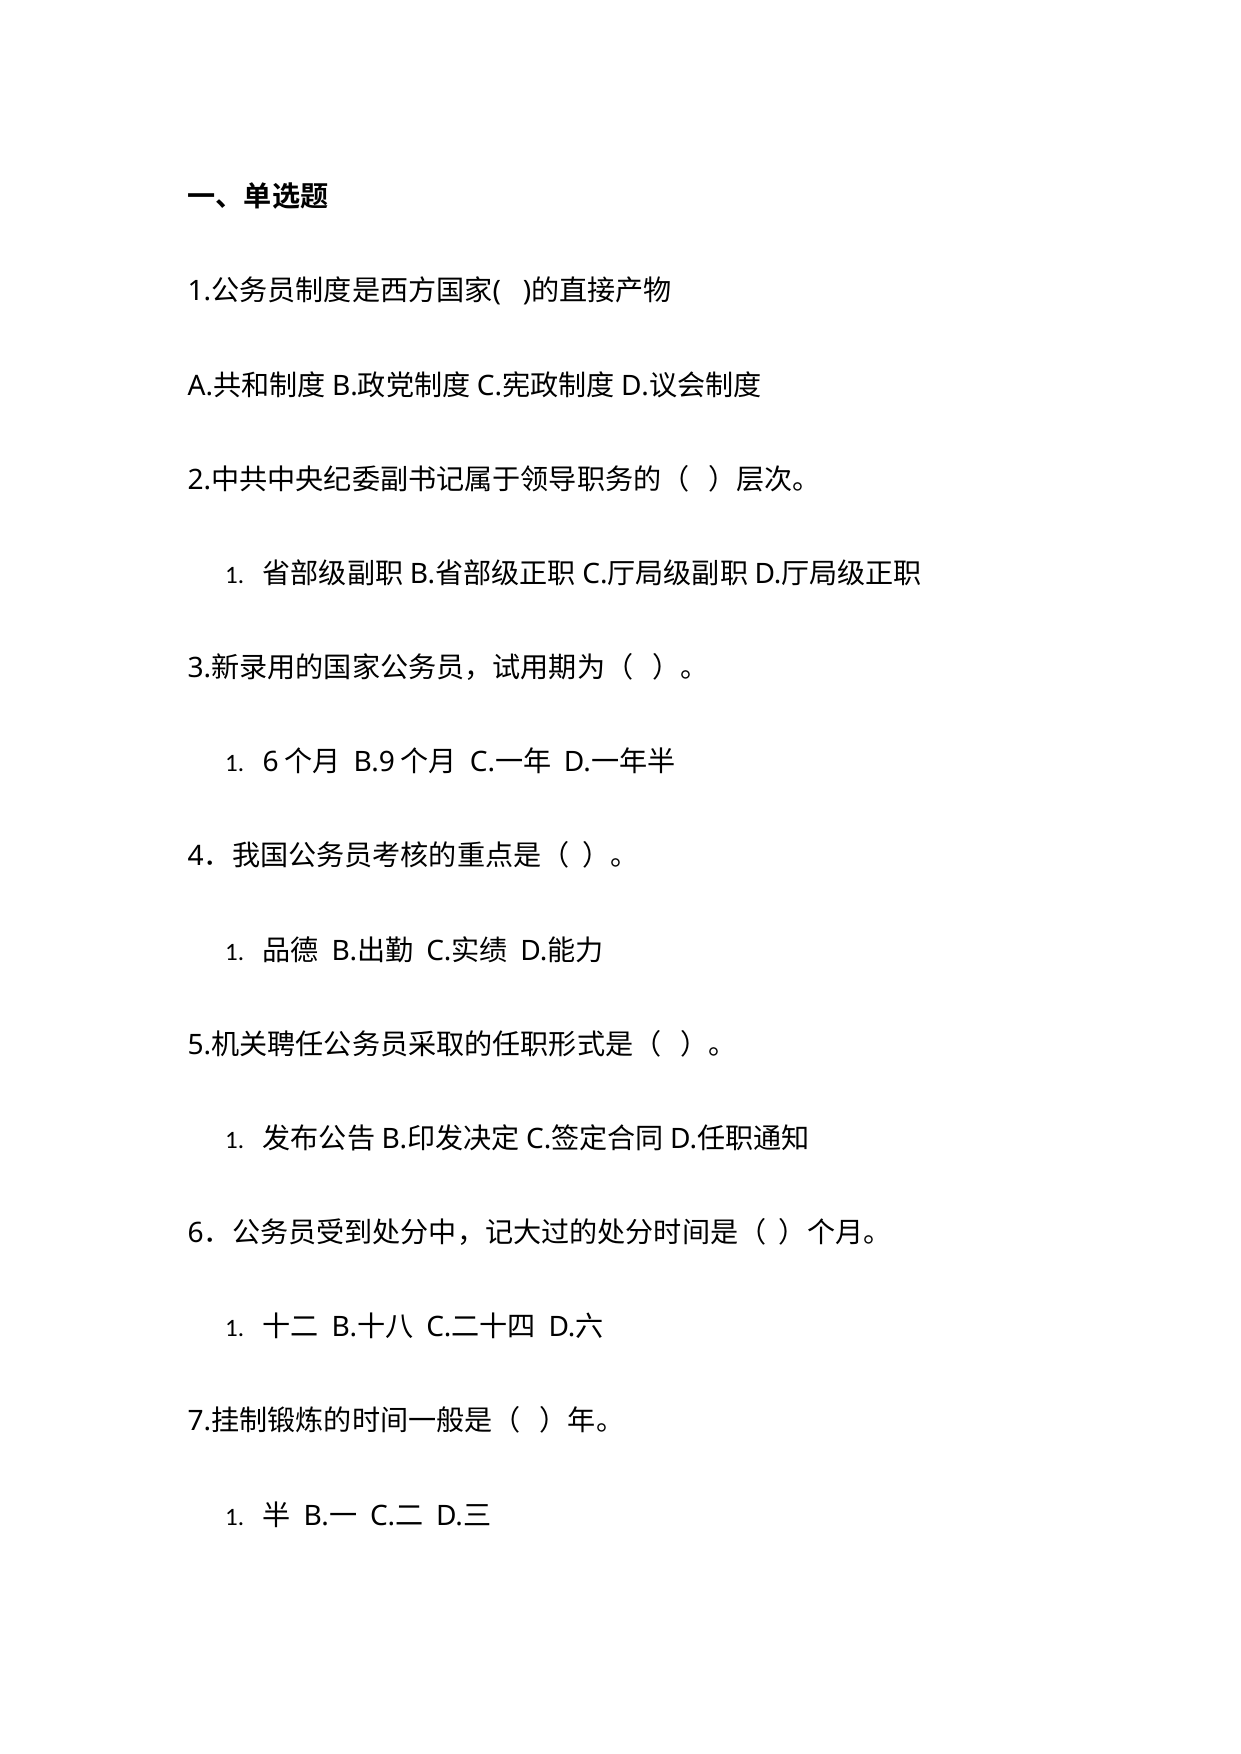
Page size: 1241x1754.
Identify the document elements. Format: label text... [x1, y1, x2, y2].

text 6．公务员受到处分中，记大过的处分时间是（ ）个月。 [187, 1198, 1053, 1263]
text 3.新录用的国家公务员，试用期为（ ）。 [187, 633, 1053, 698]
text 1.公务员制度是西方国家( )的直接产物 [187, 256, 1053, 321]
list 6个月 B.9个月 C.一年 D.一年半 [225, 727, 1053, 792]
list 品德 B.出勤 C.实绩 D.能力 [225, 915, 1053, 980]
text 一、单选题 [187, 162, 1053, 227]
list 十二 B.十八 C.二十四 D.六 [225, 1292, 1053, 1357]
text 5.机关聘任公务员采取的任职形式是（ ）。 [187, 1009, 1053, 1074]
list 省部级副职 B.省部级正职 C.厅局级副职 D.厅局级正职 [225, 539, 1053, 604]
text A.共和制度 B.政党制度 C.宪政制度 D.议会制度 [187, 350, 1053, 415]
text 2.中共中央纪委副书记属于领导职务的（ ）层次。 [187, 444, 1053, 509]
list 发布公告 B.印发决定 C.签定合同 D.任职通知 [225, 1104, 1053, 1169]
list 半 B.一 C.二 D.三 [225, 1480, 1053, 1545]
text 7.挂制锻炼的时间一般是（ ）年。 [187, 1386, 1053, 1451]
text 4．我国公务员考核的重点是（ ）。 [187, 821, 1053, 886]
